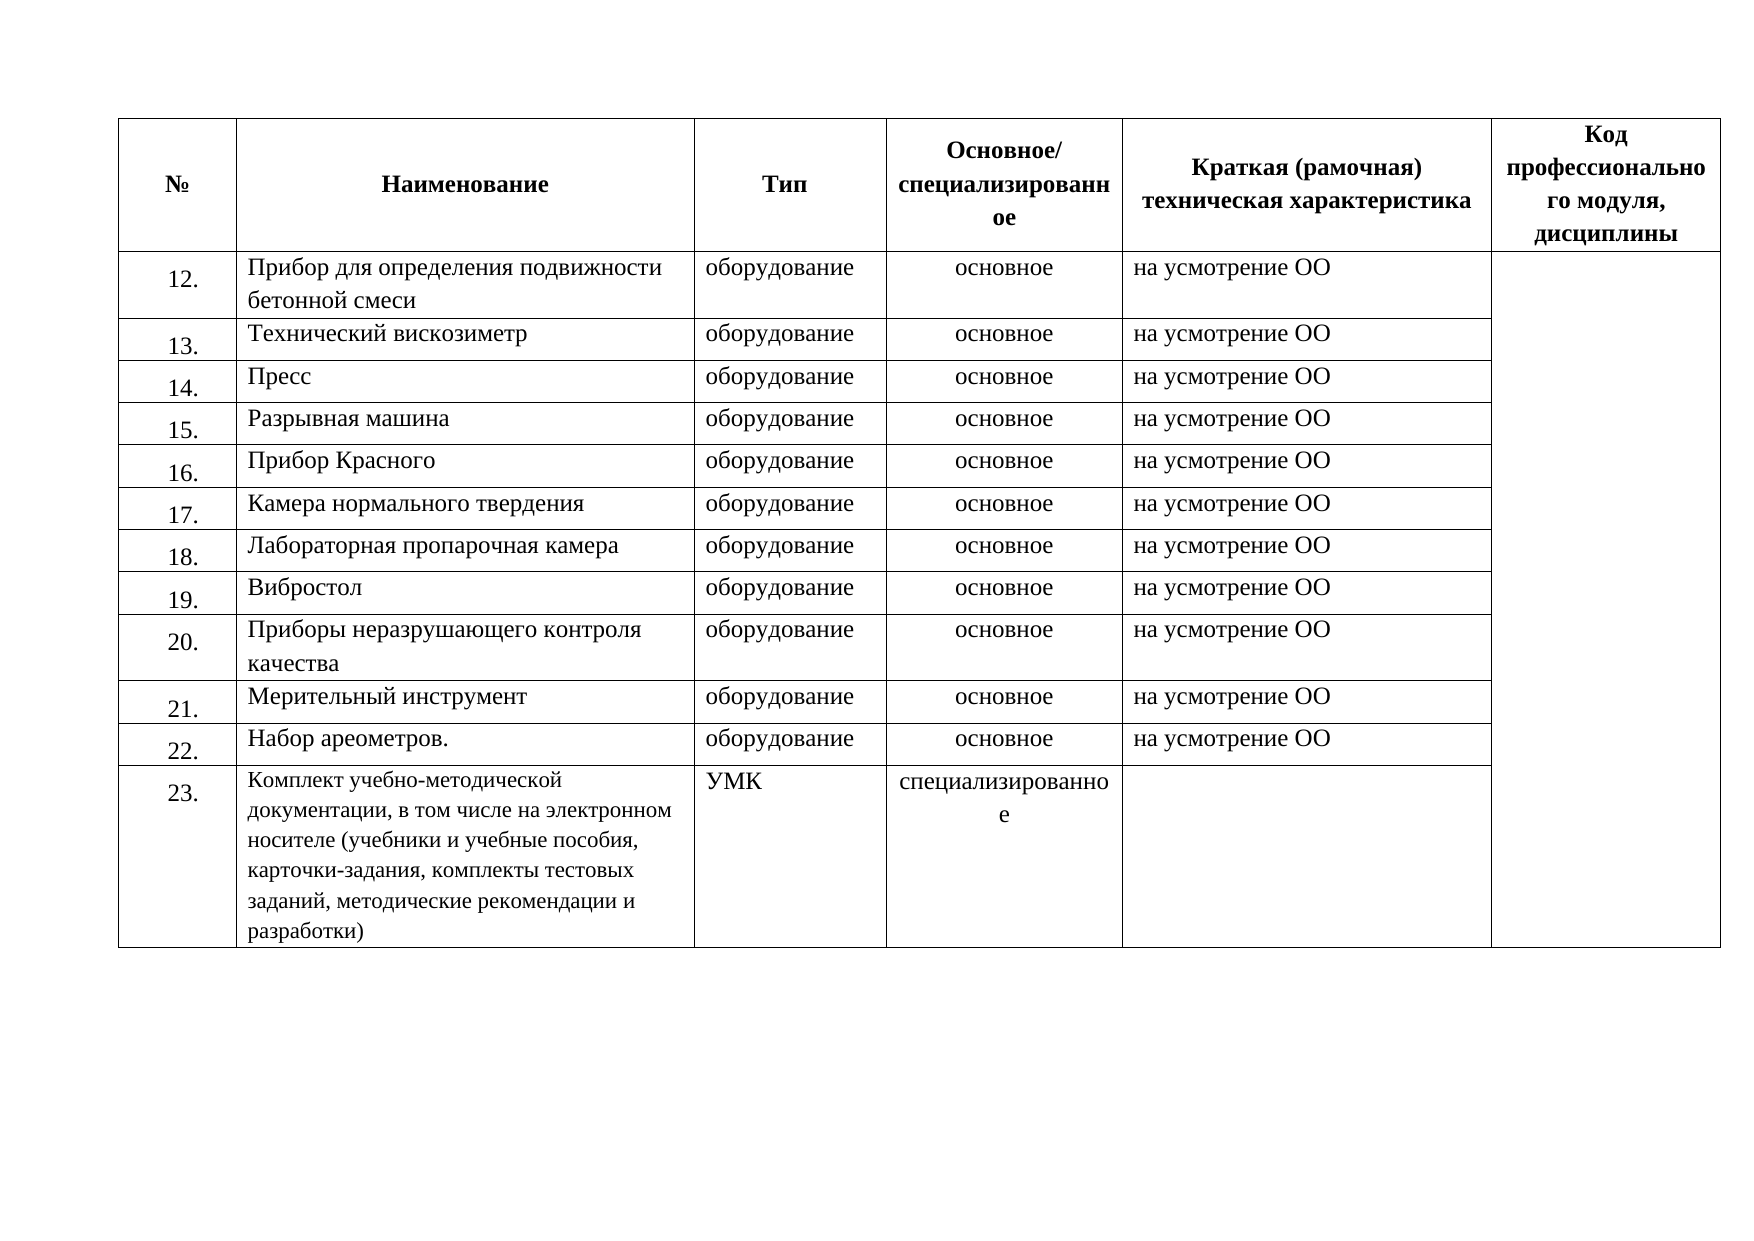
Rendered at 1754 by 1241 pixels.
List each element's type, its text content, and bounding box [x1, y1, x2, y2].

table_cell [119, 766, 236, 947]
table_cell Набор ареометров. [237, 724, 694, 765]
table_cell основное [887, 681, 1122, 722]
table_cell Разрывная машина [237, 403, 694, 444]
table_cell оборудование [695, 615, 886, 680]
table_cell оборудование [695, 361, 886, 402]
table_cell основное [887, 252, 1122, 317]
table_cell [1123, 766, 1491, 947]
table_cell на усмотрение ОО [1123, 403, 1491, 444]
table_cell основное [887, 572, 1122, 613]
table_cell Вибростол [237, 572, 694, 613]
table_cell [119, 724, 236, 765]
table_cell Пресс [237, 361, 694, 402]
table_cell [119, 681, 236, 722]
table_cell на усмотрение ОО [1123, 252, 1491, 317]
table_cell на усмотрение ОО [1123, 445, 1491, 487]
table_cell на усмотрение ОО [1123, 681, 1491, 722]
table_cell [119, 319, 236, 360]
table_cell на усмотрение ОО [1123, 361, 1491, 402]
table_cell основное [887, 319, 1122, 360]
table_cell специализированное [887, 766, 1122, 947]
table_cell [119, 488, 236, 529]
table_cell основное [887, 403, 1122, 444]
table_cell основное [887, 530, 1122, 571]
table_cell Технический вискозиметр [237, 319, 694, 360]
table_cell Прибор Красного [237, 445, 694, 487]
table_cell [119, 615, 236, 680]
table_cell [119, 530, 236, 571]
table_cell оборудование [695, 319, 886, 360]
table_cell [119, 445, 236, 487]
table_cell [119, 403, 236, 444]
table_cell оборудование [695, 252, 886, 317]
table_cell Прибор для определения подвижности бетонной смеси [237, 252, 694, 317]
table_cell [119, 361, 236, 402]
table_header Код профессионального модуля, дисциплины [1492, 119, 1720, 251]
table_cell на усмотрение ОО [1123, 488, 1491, 529]
table_cell Мерительный инструмент [237, 681, 694, 722]
table_cell оборудование [695, 403, 886, 444]
table_header Краткая (рамочная) техническая характеристика [1123, 119, 1491, 251]
table_header Наименование [237, 119, 694, 251]
table_cell на усмотрение ОО [1123, 724, 1491, 765]
table_cell на усмотрение ОО [1123, 615, 1491, 680]
table_header № [119, 119, 236, 251]
table_cell [119, 252, 236, 317]
table_cell оборудование [695, 681, 886, 722]
table_cell оборудование [695, 572, 886, 613]
table_cell основное [887, 724, 1122, 765]
table_cell оборудование [695, 724, 886, 765]
table_cell оборудование [695, 530, 886, 571]
table_cell на усмотрение ОО [1123, 572, 1491, 613]
table_cell оборудование [695, 488, 886, 529]
table_header Основное/ специализированное [887, 119, 1122, 251]
table_cell Комплект учебно-методической документации, в том числе на электронном носителе (учебники и учебные пособия, карточки-задания, комплекты тестовых заданий, методические рекомендации и разработки) [237, 766, 694, 947]
table_header Тип [695, 119, 886, 251]
table_cell на усмотрение ОО [1123, 530, 1491, 571]
table_cell на усмотрение ОО [1123, 319, 1491, 360]
table_cell Приборы неразрушающего контроля качества [237, 615, 694, 680]
table_cell оборудование [695, 445, 886, 487]
table_cell основное [887, 445, 1122, 487]
table_cell УМК [695, 766, 886, 947]
table_cell основное [887, 361, 1122, 402]
table_cell основное [887, 615, 1122, 680]
table_cell Камера нормального твердения [237, 488, 694, 529]
table_cell основное [887, 488, 1122, 529]
table_cell [119, 572, 236, 613]
table_cell Лабораторная пропарочная камера [237, 530, 694, 571]
